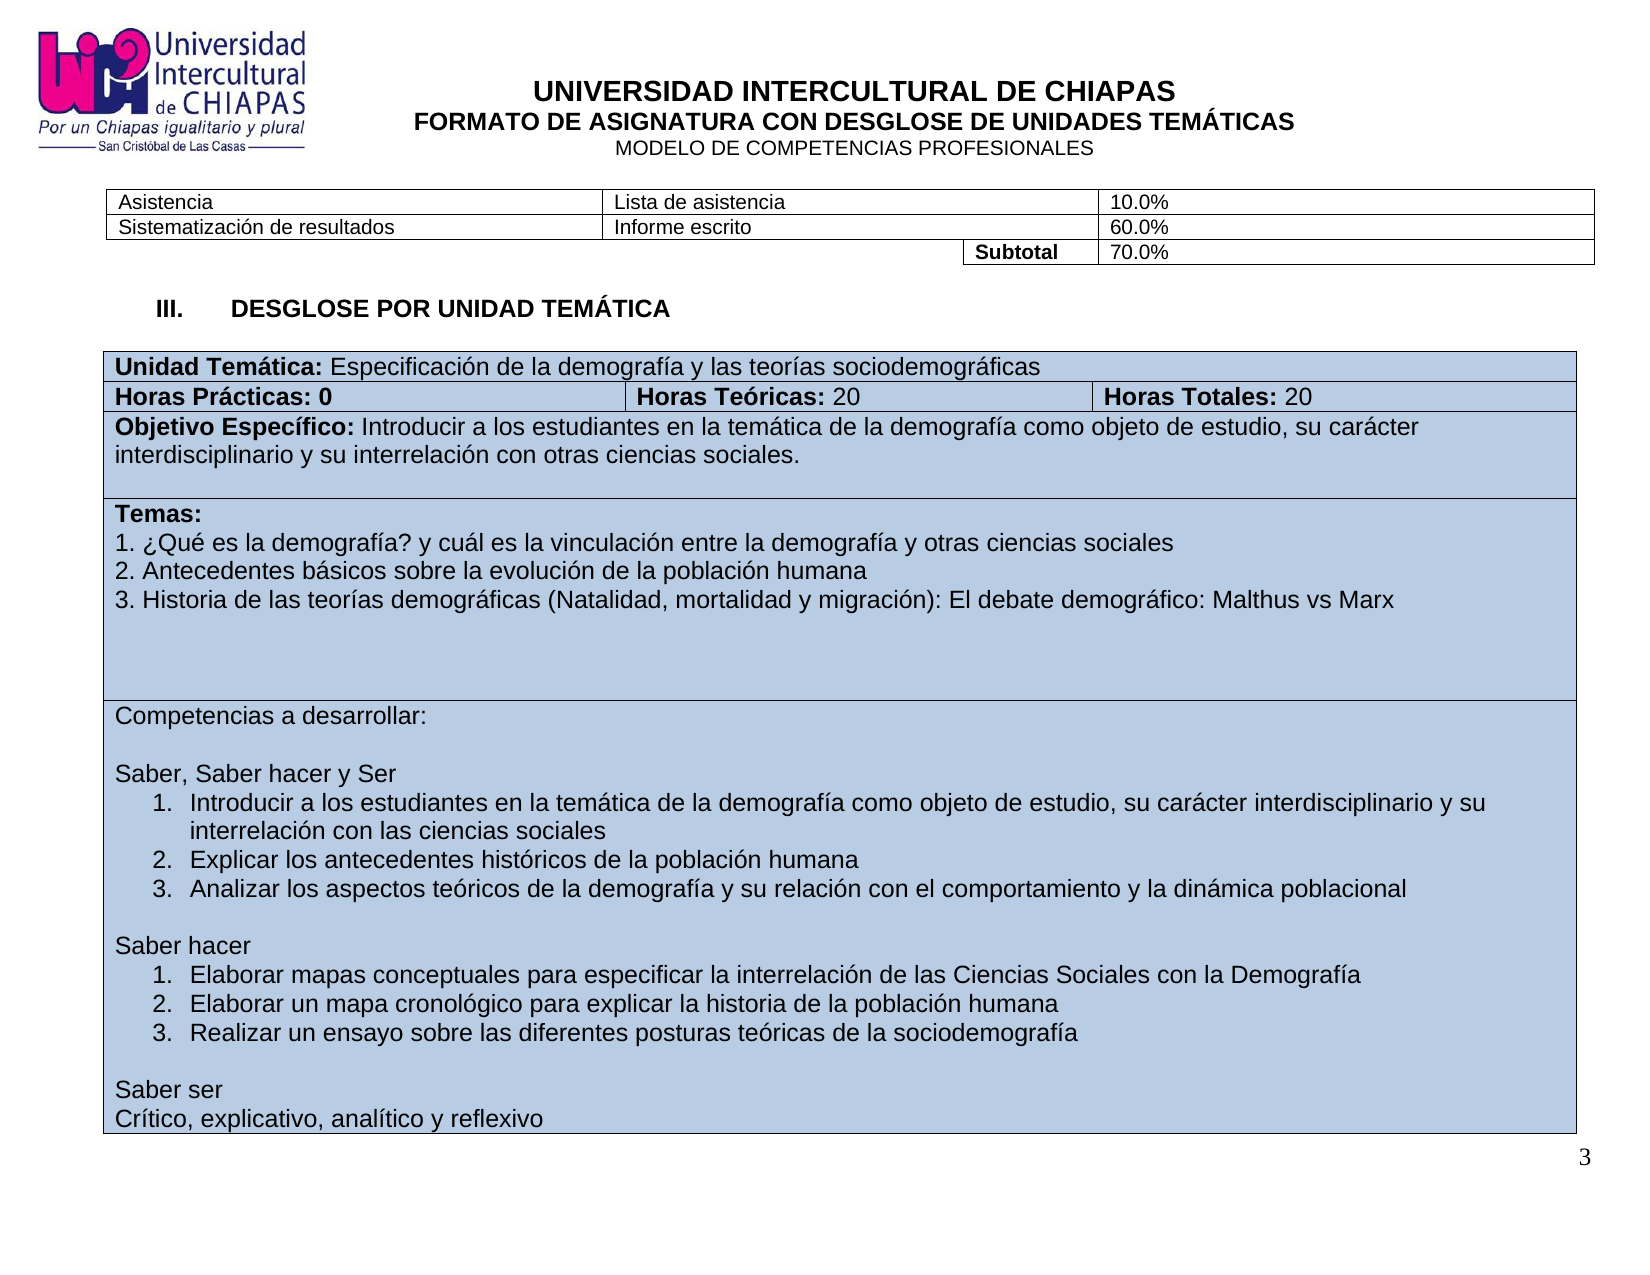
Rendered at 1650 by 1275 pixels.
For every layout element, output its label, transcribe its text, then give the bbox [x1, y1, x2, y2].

table_cell Temas: 1. ¿Qué es la demografía? y cuál es la vinculación entre la demografía y otras ciencias sociales 2. Antecedentes básicos sobre la evolución de la población humana 3. Historia de las teorías demográficas (Natalidad, mortalidad y migración): El debate demográfico: Malthus vs Marx [104, 499, 1576, 700]
table_cell Sistematización de resultados [107, 215, 602, 239]
table_cell Horas Teóricas: 20 [626, 382, 1092, 411]
table_cell 60.0% [1099, 215, 1594, 239]
picture [38, 28, 305, 155]
table_cell Subtotal [964, 240, 1098, 264]
list DESGLOSE POR UNIDAD TEMÁTICA [156, 294, 1591, 322]
table_header Unidad Temática: Especificación de la demografía y las teorías sociodemográficas [104, 352, 1576, 381]
table_cell [107, 240, 963, 264]
table_cell Lista de asistencia [603, 190, 1098, 214]
table_cell 70.0% [1099, 240, 1594, 264]
table_cell Horas Totales: 20 [1093, 382, 1576, 411]
table_cell 10.0% [1099, 190, 1594, 214]
table_cell Asistencia [107, 190, 602, 214]
table_cell Objetivo Específico: Introducir a los estudiantes en la temática de la demografía como objeto de estudio, su carácter interdisciplinario y su interrelación con otras ciencias sociales. [104, 412, 1576, 498]
table_cell Horas Prácticas: 0 [104, 382, 625, 411]
table_cell Informe escrito [603, 215, 1098, 239]
